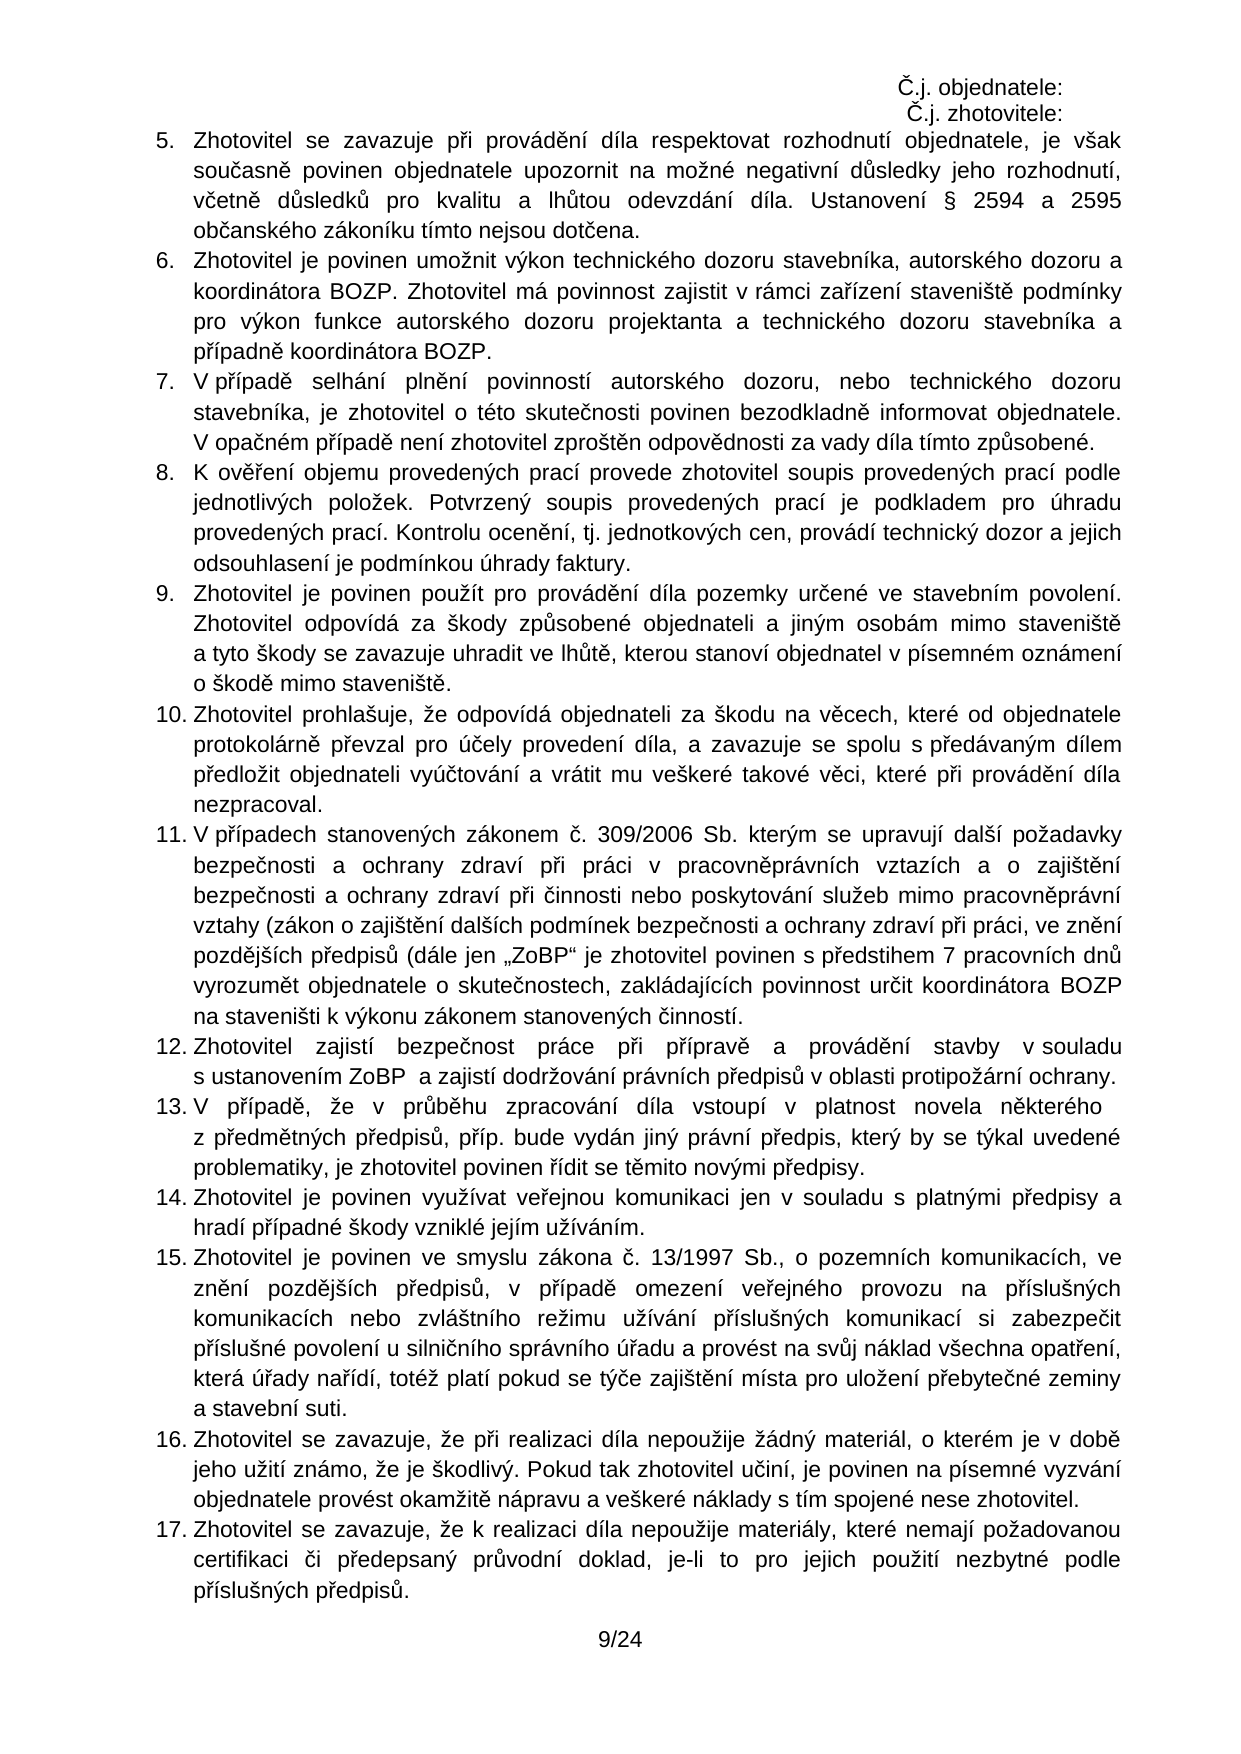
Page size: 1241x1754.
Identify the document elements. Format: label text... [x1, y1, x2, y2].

list Zhotovitel je povinen využívat veřejnou komunikaci jen v souladu s platnými předpisy a hradí případné škody vzniklé jejím užíváním. [156, 1184, 1122, 1240]
list Zhotovitel se zavazuje, že při realizaci díla nepoužije žádný materiál, o kterém je v době jeho užití známo, že je škodlivý. Pokud tak zhotovitel učiní, je povinen na písemné vyzvání objednatele provést okamžitě nápravu a veškeré náklady s tím spojené nese zhotovitel. [156, 1426, 1122, 1512]
list Zhotovitel se zavazuje při provádění díla respektovat rozhodnutí objednatele, je však současně povinen objednatele upozornit na možné negativní důsledky jeho rozhodnutí, včetně důsledků pro kvalitu a lhůtou odevzdání díla. Ustanovení § 2594 a 2595 občanského zákoníku tímto nejsou dotčena. [156, 127, 1122, 243]
list V případě selhání plnění povinností autorského dozoru, nebo technického dozoru stavebníka, je zhotovitel o této skutečnosti povinen bezodkladně informovat objednatele. V opačném případě není zhotovitel zproštěn odpovědnosti za vady díla tímto způsobené. [156, 368, 1122, 455]
list V případech stanovených zákonem č. 309/2006 Sb. kterým se upravují další požadavky bezpečnosti a ochrany zdraví při práci v pracovněprávních vztazích a o zajištění bezpečnosti a ochrany zdraví při činnosti nebo poskytování služeb mimo pracovněprávní vztahy (zákon o zajištění dalších podmínek bezpečnosti a ochrany zdraví při práci, ve znění pozdějších předpisů (dále jen „ZoBP“ je zhotovitel povinen s předstihem 7 pracovních dnů vyrozumět objednatele o skutečnostech, zakládajících povinnost určit koordinátora BOZP na staveništi k výkonu zákonem stanovených činností. [156, 821, 1122, 1029]
list K ověření objemu provedených prací provede zhotovitel soupis provedených prací podle jednotlivých položek. Potvrzený soupis provedených prací je podkladem pro úhradu provedených prací. Kontrolu ocenění, tj. jednotkových cen, provádí technický dozor a jejich odsouhlasení je podmínkou úhrady faktury. [156, 459, 1122, 576]
list V případě, že v průběhu zpracování díla vstoupí v platnost novela některého z předmětných předpisů, příp. bude vydán jiný právní předpis, který by se týkal uvedené problematiky, je zhotovitel povinen řídit se těmito novými předpisy. [156, 1093, 1122, 1180]
list Zhotovitel je povinen ve smyslu zákona č. 13/1997 Sb., o pozemních komunikacích, ve znění pozdějších předpisů, v případě omezení veřejného provozu na příslušných komunikacích nebo zvláštního režimu užívání příslušných komunikací si zabezpečit příslušné povolení u silničního správního úřadu a provést na svůj náklad všechna opatření, která úřady nařídí, totéž platí pokud se týče zajištění místa pro uložení přebytečné zeminy a stavební suti. [156, 1244, 1122, 1422]
list Zhotovitel je povinen použít pro provádění díla pozemky určené ve stavebním povolení. Zhotovitel odpovídá za škody způsobené objednateli a jiným osobám mimo staveniště a tyto škody se zavazuje uhradit ve lhůtě, kterou stanoví objednatel v písemném oznámení o škodě mimo staveniště. [156, 580, 1122, 697]
list Zhotovitel se zavazuje, že k realizaci díla nepoužije materiály, které nemají požadovanou certifikaci či předepsaný průvodní doklad, je-li to pro jejich použití nezbytné podle příslušných předpisů. [156, 1516, 1122, 1603]
list Zhotovitel prohlašuje, že odpovídá objednateli za škodu na věcech, které od objednatele protokolárně převzal pro účely provedení díla, a zavazuje se spolu s předávaným dílem předložit objednateli vyúčtování a vrátit mu veškeré takové věci, které při provádění díla nezpracoval. [156, 701, 1122, 817]
list Zhotovitel zajistí bezpečnost práce při přípravě a provádění stavby v souladu s ustanovením ZoBP a zajistí dodržování právních předpisů v oblasti protipožární ochrany. [156, 1033, 1122, 1089]
list Zhotovitel je povinen umožnit výkon technického dozoru stavebníka, autorského dozoru a koordinátora BOZP. Zhotovitel má povinnost zajistit v rámci zařízení staveniště podmínky pro výkon funkce autorského dozoru projektanta a technického dozoru stavebníka a případně koordinátora BOZP. [156, 247, 1122, 364]
